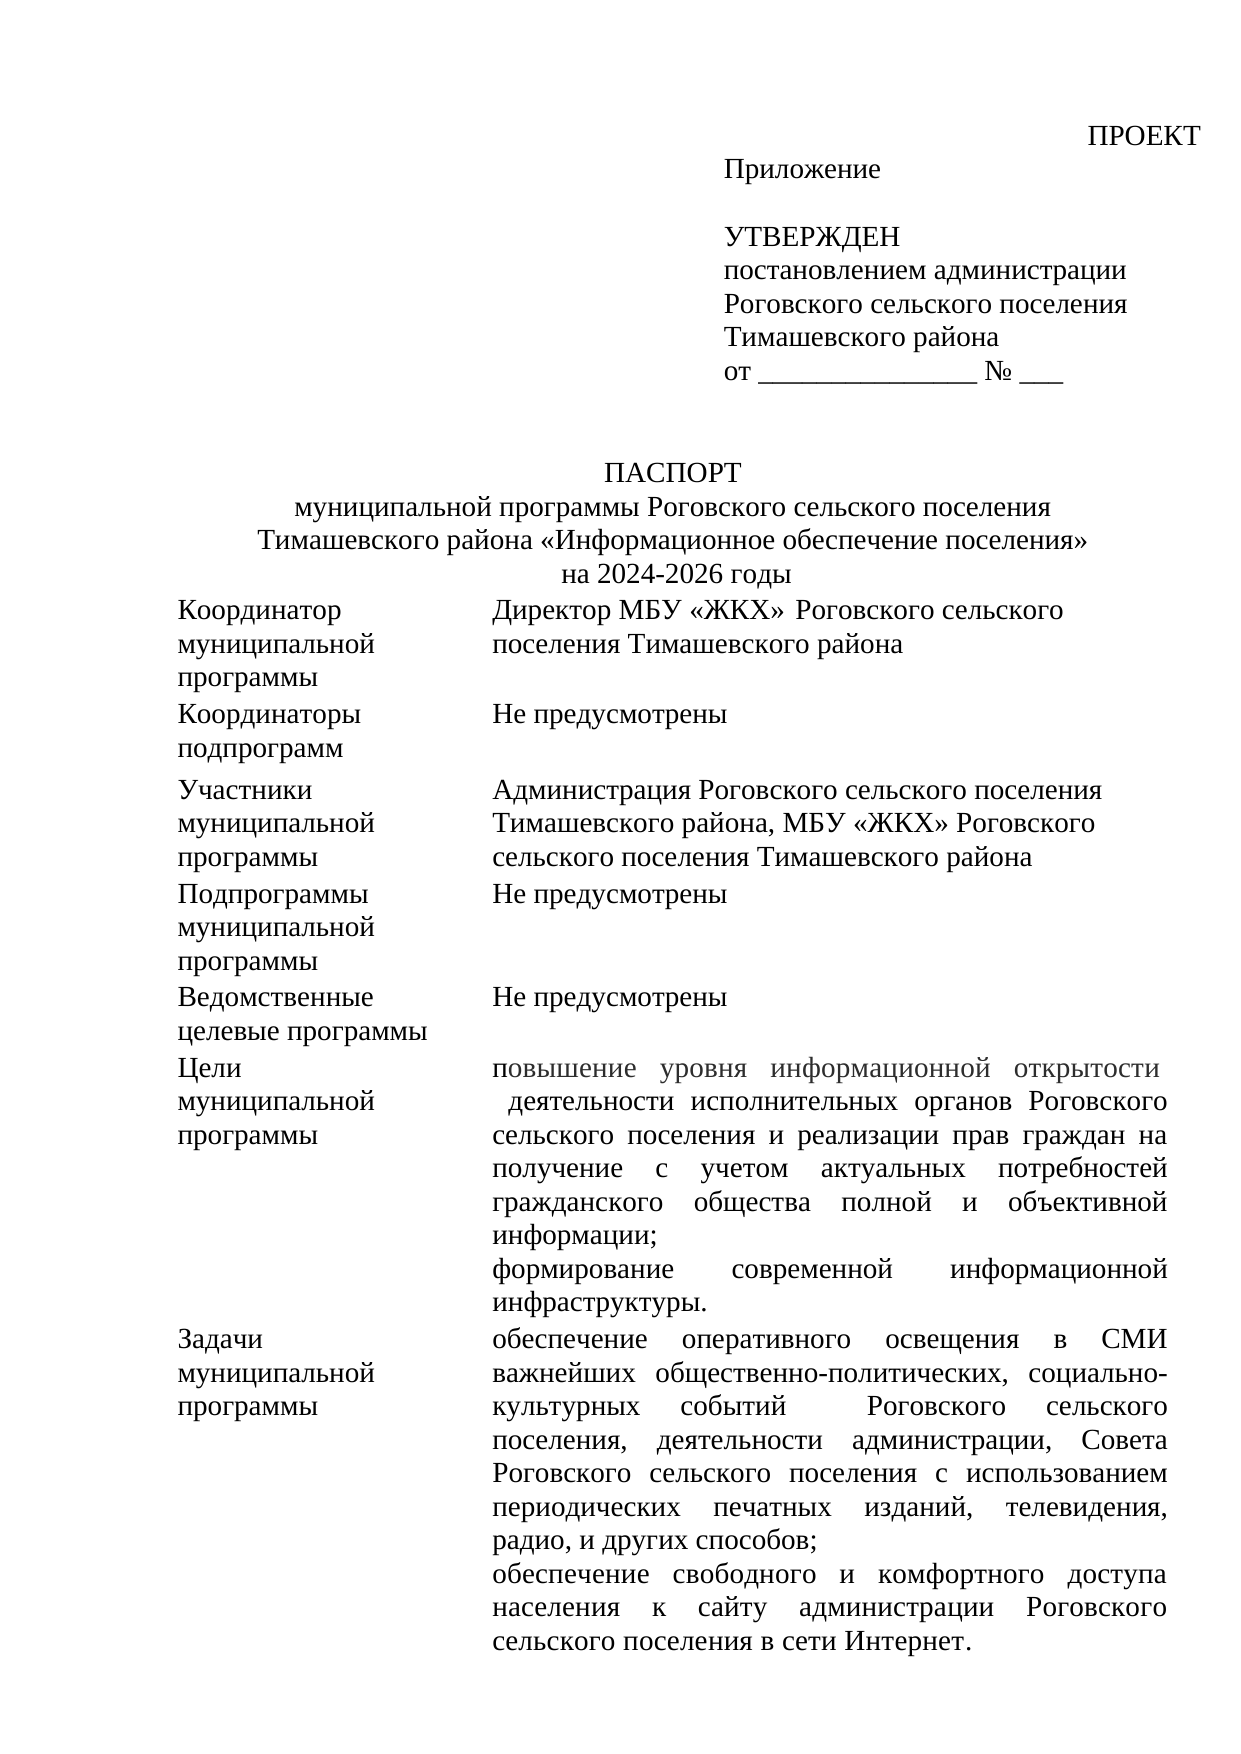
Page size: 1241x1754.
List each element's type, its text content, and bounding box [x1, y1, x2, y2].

text постановлением администрации [723, 252, 1201, 286]
table_cell Участники муниципальной программы [176, 770, 490, 874]
table_cell Координаторы подпрограмм [176, 695, 490, 770]
text УТВЕРЖДЕН [723, 219, 1201, 252]
table_cell повышение уровня информационной открытости деятельности исполнительных органов Роговского сельского поселения и реализации прав граждан на получение с учетом актуальных потребностей гражданского общества полной и объективной информации; формирование современной информационной инфраструктуры. [490, 1048, 1170, 1319]
text Роговского сельского поселения [723, 286, 1201, 319]
table_cell Координатор муниципальной программы [176, 591, 490, 694]
table_cell Не предусмотрены [490, 695, 1170, 770]
table_cell Задачи муниципальной программы [176, 1320, 490, 1658]
table_cell Ведомственные целевые программы [176, 978, 490, 1048]
text Тимашевского района [723, 319, 1201, 353]
text ПРОЕКТ [723, 118, 1201, 152]
table_cell Не предусмотрены [490, 874, 1170, 978]
table_cell Директор МБУ «ЖКХ» Роговского сельского поселения Тимашевского района [490, 591, 1170, 694]
table_cell Цели муниципальной программы [176, 1048, 490, 1319]
table_cell Администрация Роговского сельского поселения Тимашевского района, МБУ «ЖКХ» Роговского сельского поселения Тимашевского района [490, 770, 1170, 874]
table_header ПАСПОРТ муниципальной программы Роговского сельского поселения Тимашевского района «Информационное обеспечение поселения» на 2024-2026 годы [176, 454, 1170, 591]
table_cell Не предусмотрены [490, 978, 1170, 1048]
text от _______________ № ___ [723, 353, 1201, 386]
table_cell Подпрограммы муниципальной программы [176, 874, 490, 978]
table_cell обеспечение оперативного освещения в СМИ важнейших общественно-политических, социально-культурных событий Роговского сельского поселения, деятельности администрации, Совета Роговского сельского поселения с использованием периодических печатных изданий, телевидения, радио, и других способов; обеспечение свободного и комфортного доступа населения к сайту администрации Роговского сельского поселения в сети Интернет. [490, 1320, 1170, 1658]
text Приложение [723, 152, 1201, 185]
